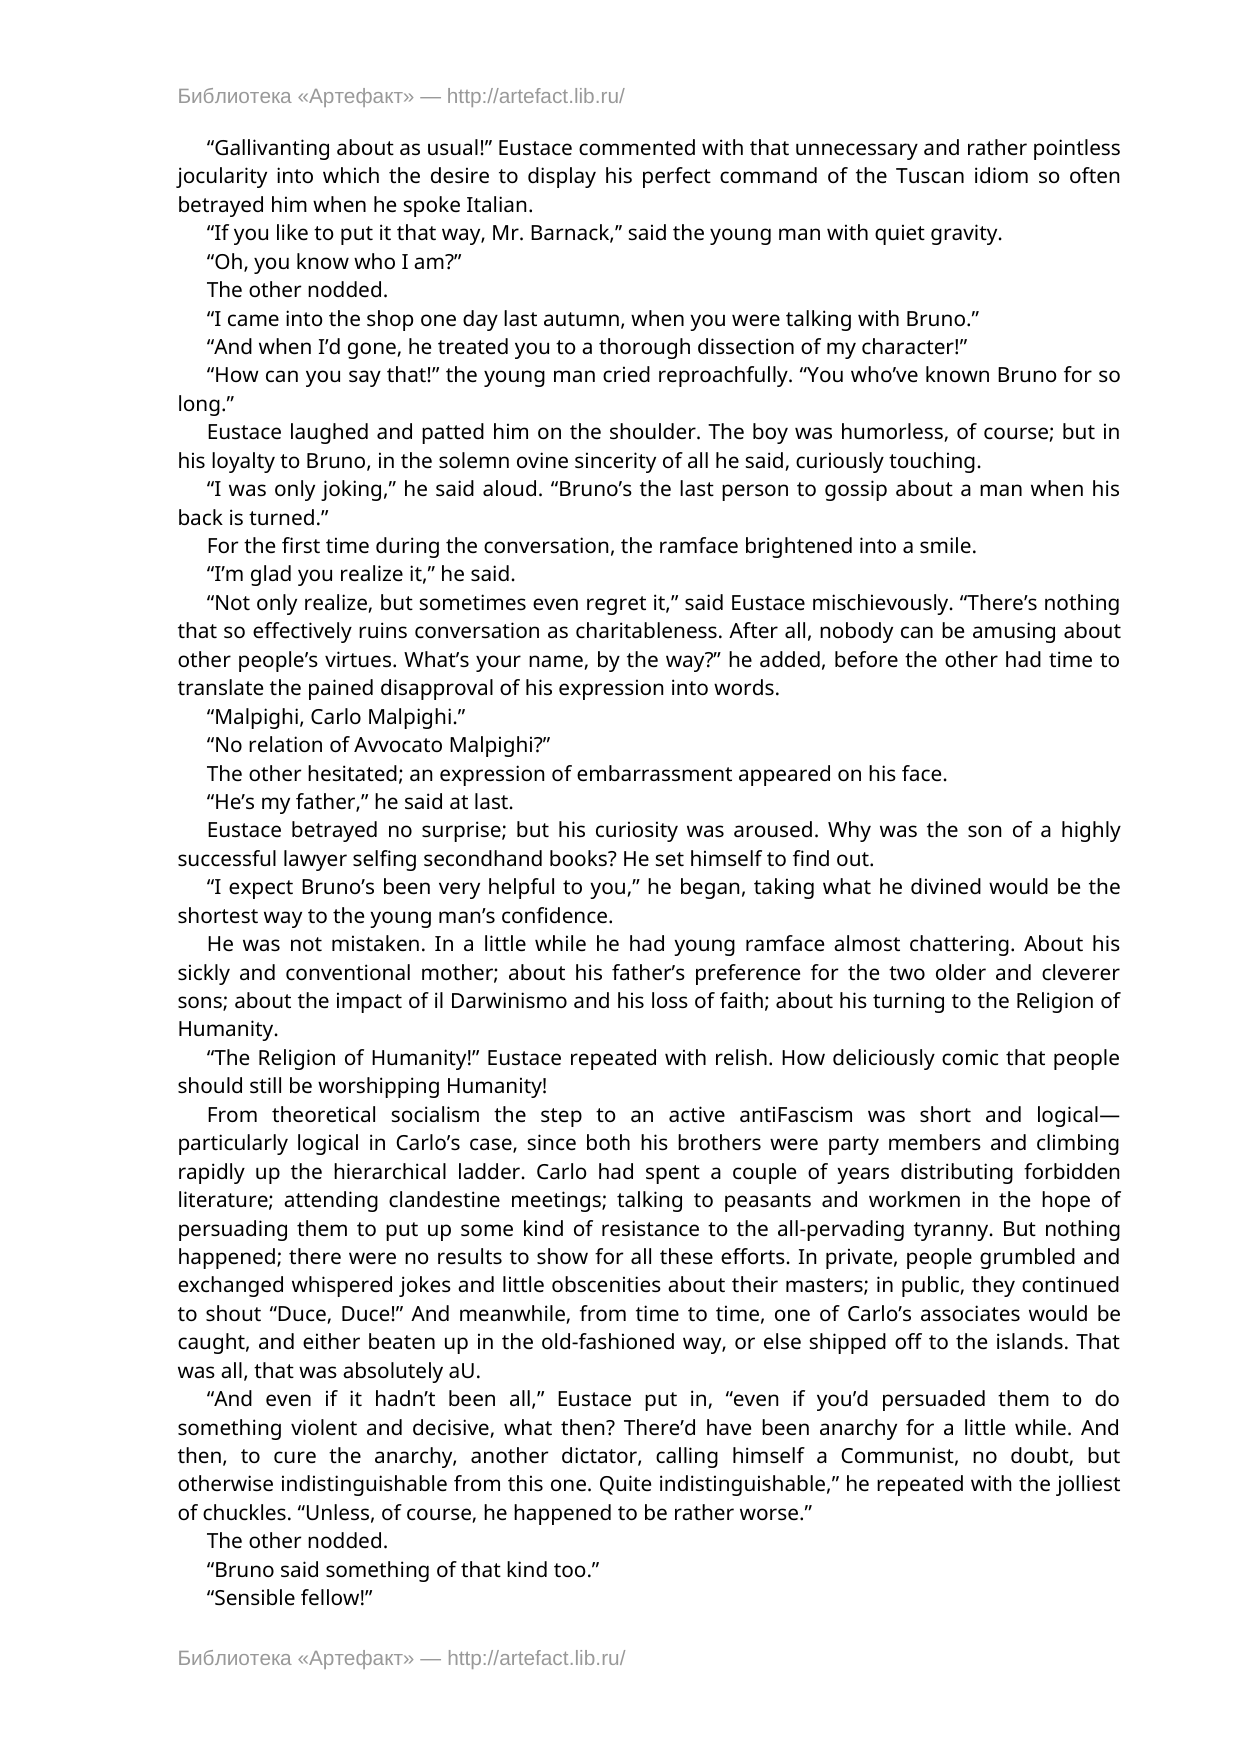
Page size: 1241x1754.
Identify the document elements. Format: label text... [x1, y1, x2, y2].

text “If you like to put it that way, Mr. Barnack,’’ said the young man with quiet gravity. [177, 218, 1122, 247]
text “I was only joking,” he said aloud. “Bruno’s the last person to gossip about a man when his back is turned.” [177, 474, 1122, 531]
text “Gallivanting about as usual!’’ Eustace commented with that unnecessary and rather pointless jocularity into which the desire to display his perfect command of the Tuscan idiom so often betrayed him when he spoke Italian. [177, 133, 1122, 218]
text The other nodded. [177, 1526, 1122, 1555]
text “I came into the shop one day last autumn, when you were talking with Bruno.” [177, 304, 1122, 332]
text “Not only realize, but sometimes even regret it,” said Eustace mischievously. “There’s nothing that so effectively ruins conversation as charitableness. After all, nobody can be amusing about other people’s virtues. What’s your name, by the way?” he added, before the other had time to translate the pained disapproval of his expression into words. [177, 588, 1122, 702]
text Eustace laughed and patted him on the shoulder. The boy was humorless, of course; but in his loyalty to Bruno, in the solemn ovine sincerity of all he said, curiously touching. [177, 417, 1122, 474]
text “He’s my father,” he said at last. [177, 787, 1122, 816]
text For the first time during the conversation, the ramface brightened into a smile. [177, 531, 1122, 559]
text Eustace betrayed no surprise; but his curiosity was aroused. Why was the son of a highly successful lawyer selfing secondhand books? He set himself to find out. [177, 816, 1122, 872]
text The other hesitated; an expression of embarrassment appeared on his face. [177, 759, 1122, 787]
text “And when I’d gone, he treated you to a thorough dissection of my character!” [177, 332, 1122, 361]
text “How can you say that!” the young man cried reproachfully. “You who’ve known Bruno for so long.” [177, 361, 1122, 417]
text He was not mistaken. In a little while he had young ramface almost chattering. About his sickly and conventional mother; about his father’s preference for the two older and cleverer sons; about the impact of il Darwinismo and his loss of faith; about his turning to the Religion of Humanity. [177, 929, 1122, 1043]
text “Oh, you know who I am?” [177, 247, 1122, 275]
text “Malpighi, Carlo Malpighi.” [177, 702, 1122, 730]
text “I expect Bruno’s been very helpful to you,” he began, taking what he divined would be the shortest way to the young man’s confidence. [177, 872, 1122, 929]
text “I’m glad you realize it,” he said. [177, 559, 1122, 588]
text “The Religion of Humanity!” Eustace repeated with relish. How deliciously comic that people should still be worshipping Humanity! [177, 1043, 1122, 1100]
text “No relation of Avvocato Malpighi?” [177, 730, 1122, 759]
text “Sensible fellow!” [177, 1583, 1122, 1612]
text From theoretical socialism the step to an active antiFascism was short and logical—particularly logical in Carlo’s case, since both his brothers were party members and climbing rapidly up the hierarchical ladder. Carlo had spent a couple of years distributing forbidden literature; attending clandestine meetings; talking to peasants and workmen in the hope of persuading them to put up some kind of resistance to the all-pervading tyranny. But nothing happened; there were no results to show for all these efforts. In private, people grumbled and exchanged whispered jokes and little obscenities about their masters; in public, they continued to shout “Duce, Duce!” And meanwhile, from time to time, one of Carlo’s associates would be caught, and either beaten up in the old-fashioned way, or else shipped off to the islands. That was all, that was absolutely aU. [177, 1100, 1122, 1384]
text “And even if it hadn’t been all,” Eustace put in, “even if you’d persuaded them to do something violent and decisive, what then? There’d have been anarchy for a little while. And then, to cure the anarchy, another dictator, calling himself a Communist, no doubt, but otherwise indistinguishable from this one. Quite indistinguishable,” he repeated with the jolliest of chuckles. “Unless, of course, he happened to be rather worse.” [177, 1384, 1122, 1526]
text “Bruno said something of that kind too.” [177, 1555, 1122, 1583]
text The other nodded. [177, 275, 1122, 304]
